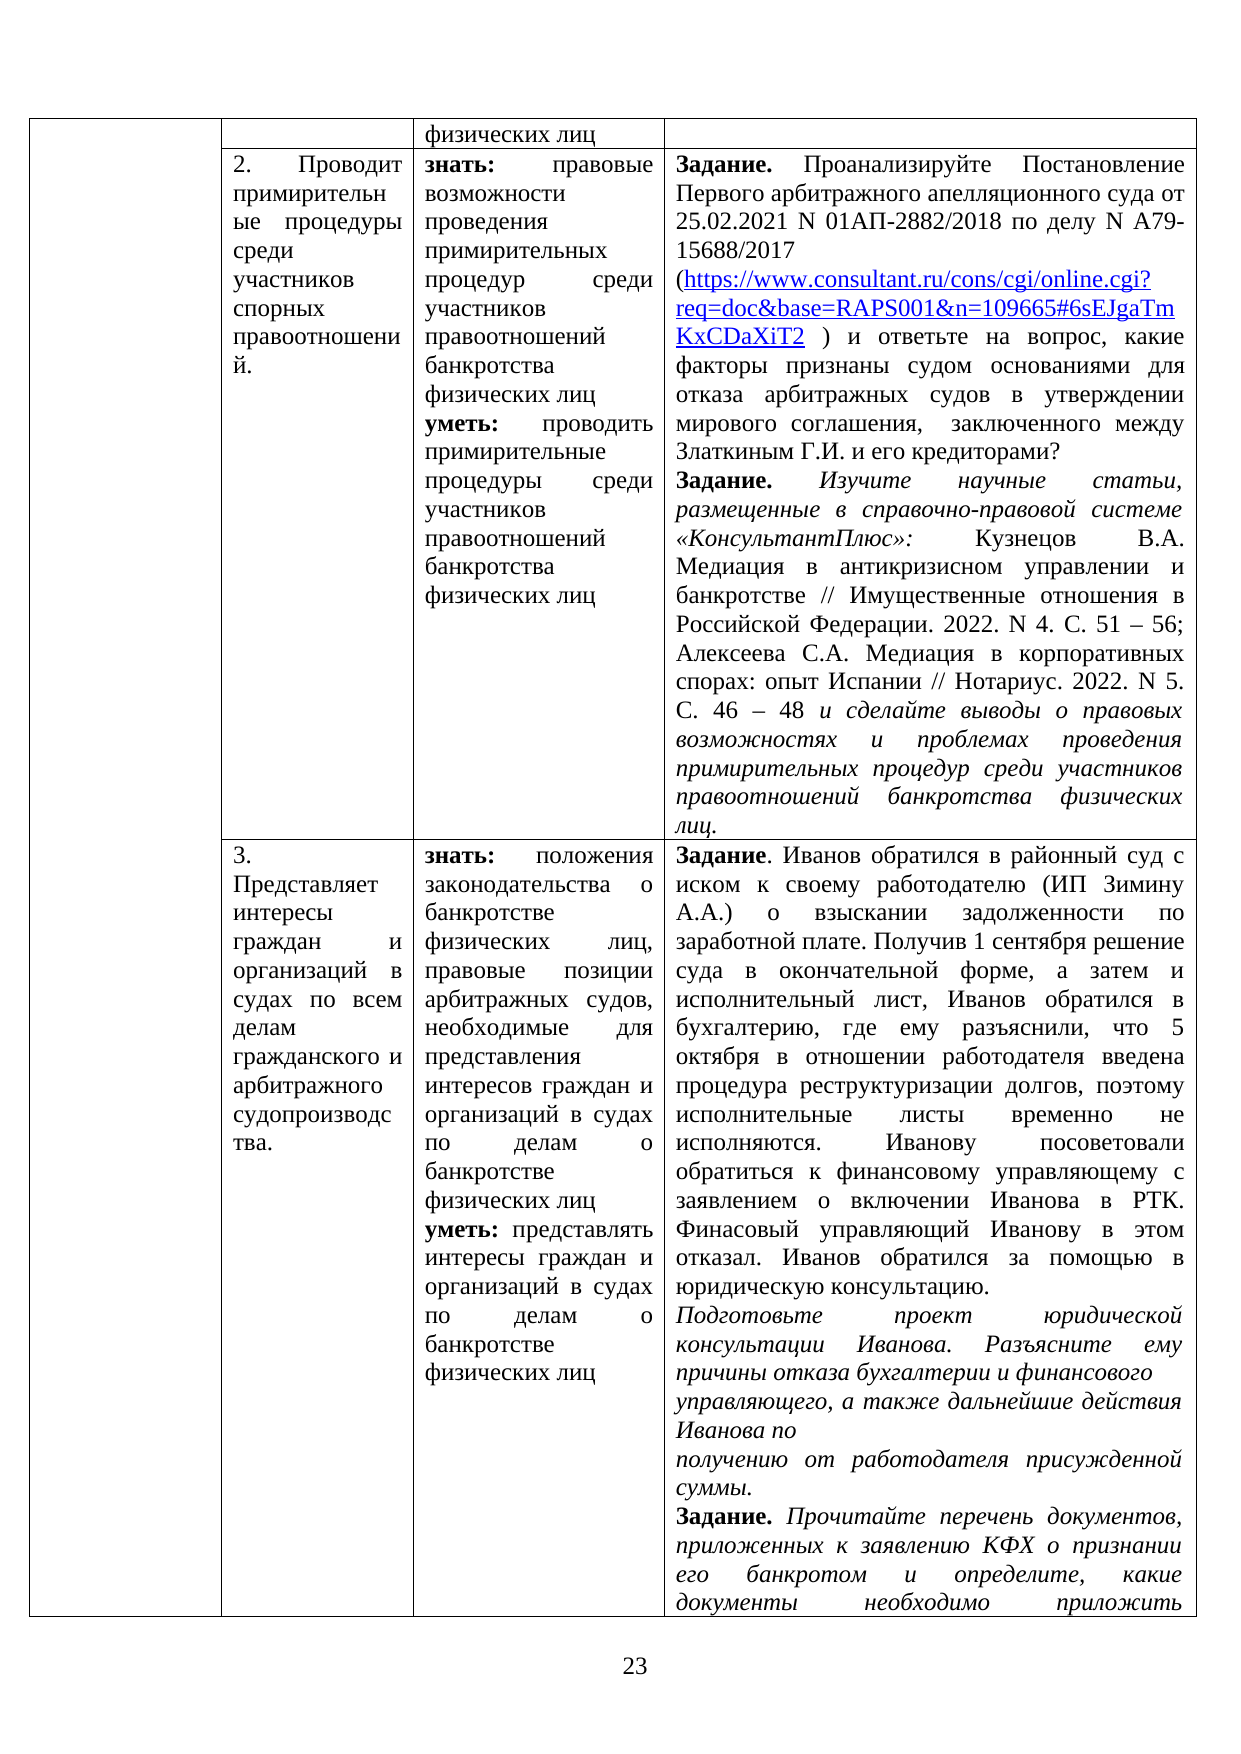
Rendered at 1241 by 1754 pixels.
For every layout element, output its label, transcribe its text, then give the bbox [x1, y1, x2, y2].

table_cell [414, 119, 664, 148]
table_cell Задание. Проанализируйте Постановление Первого арбитражного апелляционного суда от 25.02.2021 N 01АП-2882/2018 по делу N А79-15688/2017 (https://www.consultant.ru/cons/cgi/online.cgi?req=doc&base=RAPS001&n=109665#6sEJgaTmKxCDaXiT2 ) и ответьте на вопрос, какие факторы признаны судом основаниями для отказа арбитражных судов в утверждении мирового соглашения, заключенного между Златкиным Г.И. и его кредиторами? Задание. Изучите научные статьи, размещенные в справочно-правовой системе «КонсультантПлюс»: Кузнецов В.А. Медиация в антикризисном управлении и банкротстве // Имущественные отношения в Российской Федерации. 2022. N 4. С. 51 – 56; Алексеева С.А. Медиация в корпоративных спорах: опыт Испании // Нотариус. 2022. N 5. С. 46 – 48 и сделайте выводы о правовых возможностях и проблемах проведения примирительных процедур среди участников правоотношений банкротства физических лиц. [665, 149, 1196, 839]
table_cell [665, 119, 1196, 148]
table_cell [665, 840, 1196, 1616]
table_cell знать: правовые возможности проведения примирительных процедур среди участников правоотношений банкротства физических лиц уметь: проводить примирительные процедуры среди участников правоотношений банкротства физических лиц [414, 149, 664, 839]
table_cell 2. Проводит примирительные процедуры среди участников спорных правоотношений. [222, 149, 413, 839]
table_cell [222, 840, 413, 1616]
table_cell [222, 119, 413, 148]
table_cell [414, 840, 664, 1616]
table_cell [30, 119, 221, 1616]
